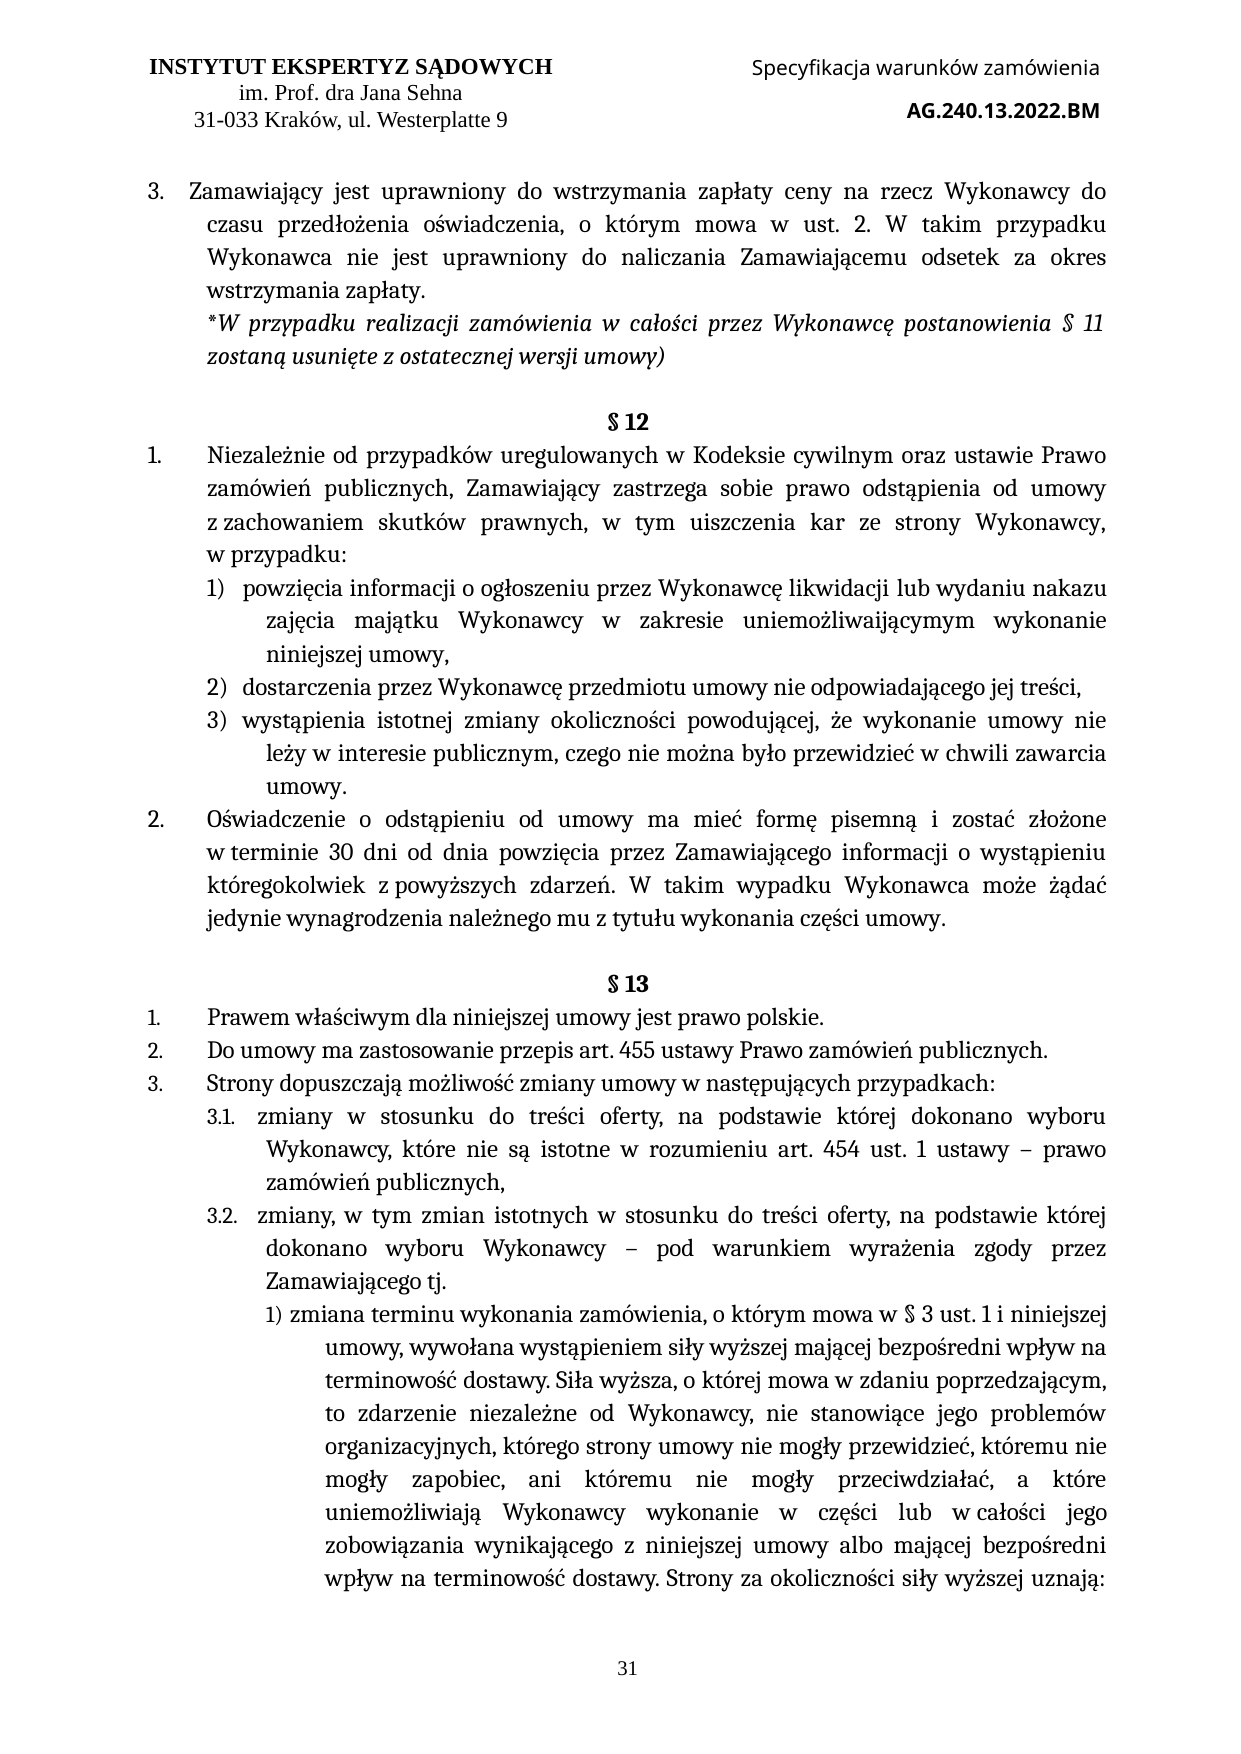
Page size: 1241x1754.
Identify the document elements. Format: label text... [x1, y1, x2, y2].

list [266, 1300, 1107, 1593]
list Niezależnie od przypadków uregulowanych w Kodeksie cywilnym oraz ustawie Prawo zamówień publicznych, Zamawiający zastrzega sobie prawo odstąpienia od umowy z zachowaniem skutków prawnych, w tym uiszczenia kar ze strony Wykonawcy, w przypadku: [148, 441, 1107, 569]
list wystąpienia istotnej zmiany okoliczności powodującej, że wykonanie umowy nie leży w interesie publicznym, czego nie można było przewidzieć w chwili zawarcia umowy. [207, 706, 1107, 800]
list powzięcia informacji o ogłoszeniu przez Wykonawcę likwidacji lub wydaniu nakazu zajęcia majątku Wykonawcy w zakresie uniemożliwaijącymym wykonanie niniejszej umowy, [207, 573, 1107, 668]
list dostarczenia przez Wykonawcę przedmiotu umowy nie odpowiadającego jej treści, [207, 672, 1107, 701]
list Do umowy ma zastosowanie przepis art. 455 ustawy Prawo zamówień publicznych. [148, 1036, 1107, 1064]
list zmiany w stosunku do treści oferty, na podstawie której dokonano wyboru Wykonawcy, które nie są istotne w rozumieniu art. 454 ust. 1 ustawy – prawo zamówień publicznych, [207, 1102, 1107, 1197]
list Prawem właściwym dla niniejszej umowy jest prawo polskie. [148, 1003, 1107, 1031]
list Strony dopuszczają możliwość zmiany umowy w następujących przypadkach: [148, 1069, 1107, 1097]
text § 12 [148, 408, 1107, 437]
text *W przypadku realizacji zamówienia w całości przez Wykonawcę postanowienia § 11 zostaną usunięte z ostatecznej wersji umowy) [207, 309, 1107, 371]
list zmiany, w tym zmian istotnych w stosunku do treści oferty, na podstawie której dokonano wyboru Wykonawcy – pod warunkiem wyrażenia zgody przez Zamawiającego tj. [207, 1201, 1107, 1296]
list Oświadczenie o odstąpieniu od umowy ma mieć formę pisemną i zostać złożone w terminie 30 dni od dnia powzięcia przez Zamawiającego informacji o wystąpieniu któregokolwiek z powyższych zdarzeń. W takim wypadku Wykonawca może żądać jedynie wynagrodzenia należnego mu z tytułu wykonania części umowy. [148, 804, 1107, 932]
text § 13 [148, 970, 1107, 998]
list Zamawiający jest uprawniony do wstrzymania zapłaty ceny na rzecz Wykonawcy do czasu przedłożenia oświadczenia, o którym mowa w ust. 2. W takim przypadku Wykonawca nie jest uprawniony do naliczania Zamawiającemu odsetek za okres wstrzymania zapłaty. [148, 177, 1107, 305]
